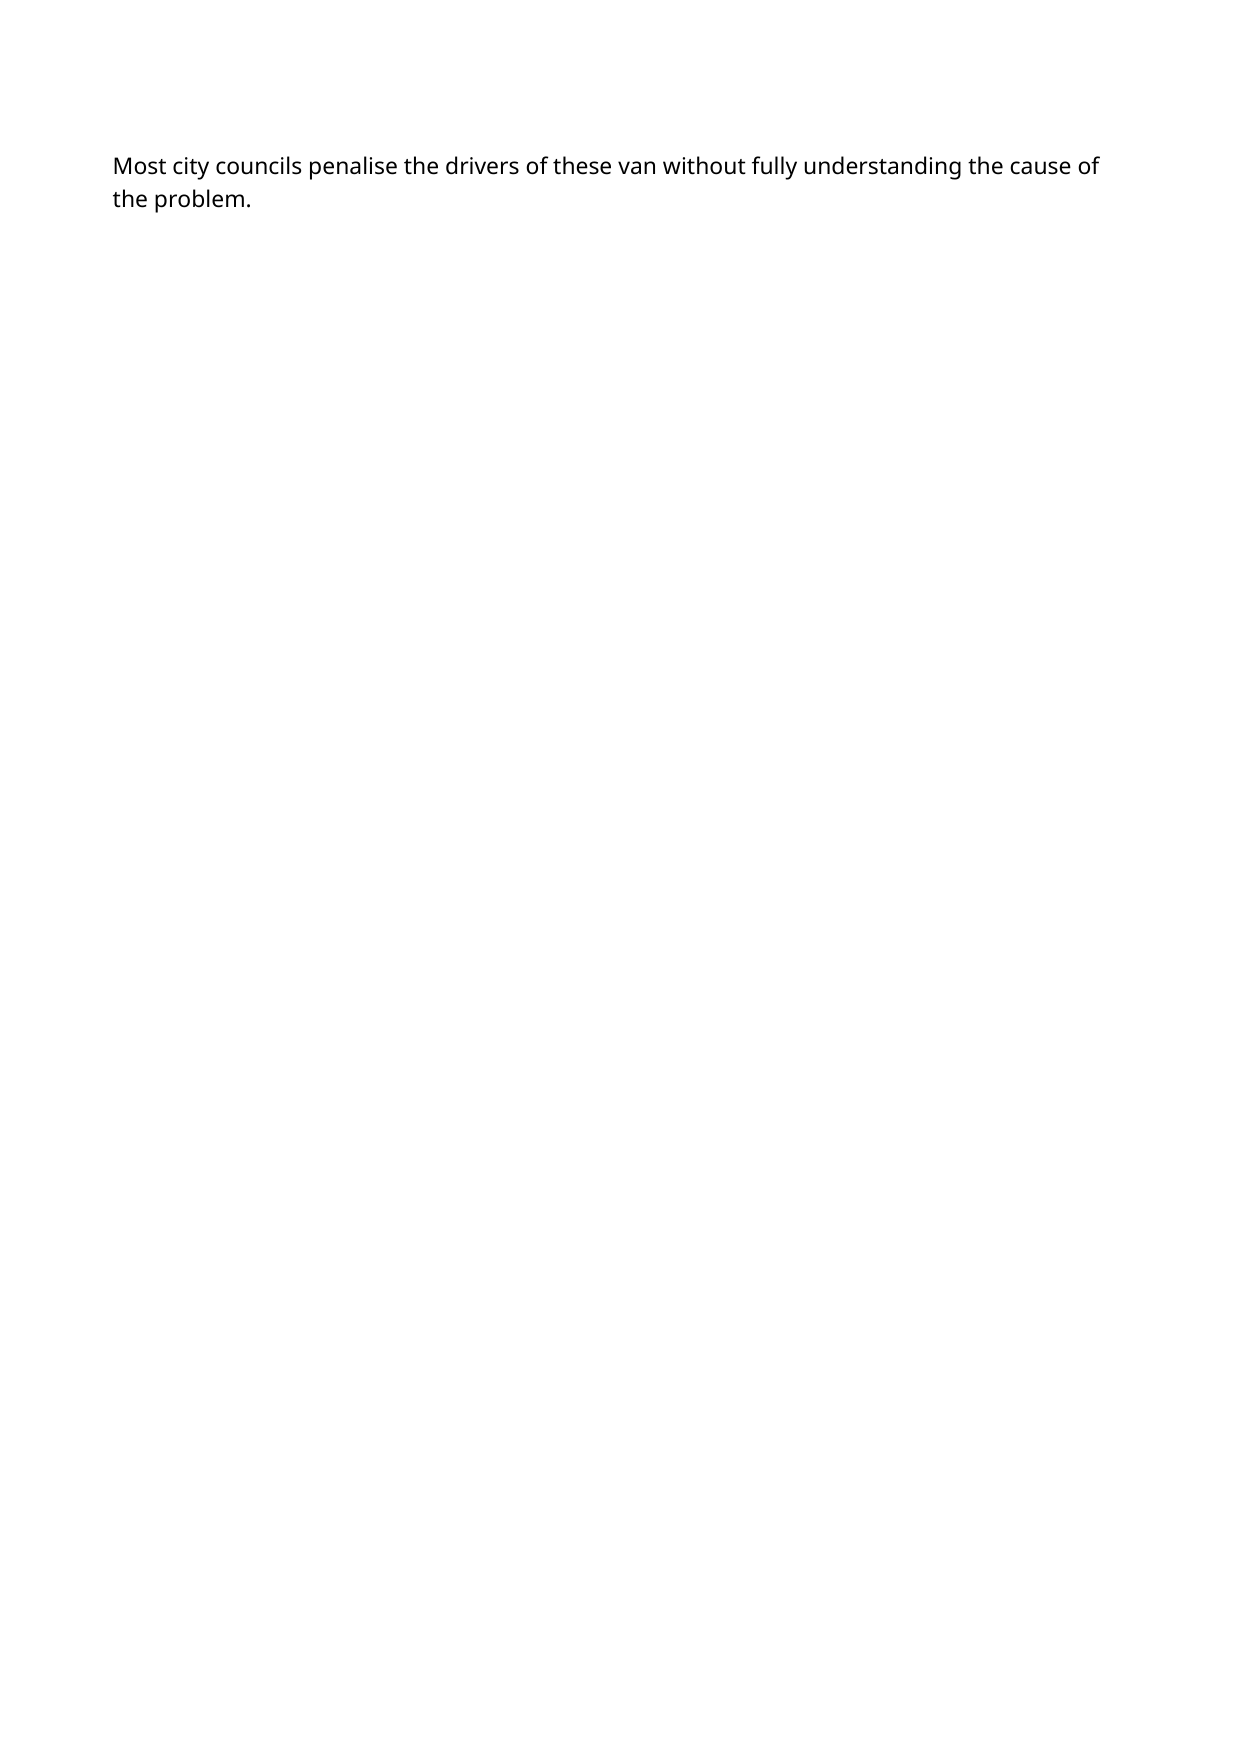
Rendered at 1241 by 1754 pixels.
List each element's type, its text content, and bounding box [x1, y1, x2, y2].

text Most city councils penalise the drivers of these van without fully understanding the cause of the problem. [112, 150, 1128, 214]
